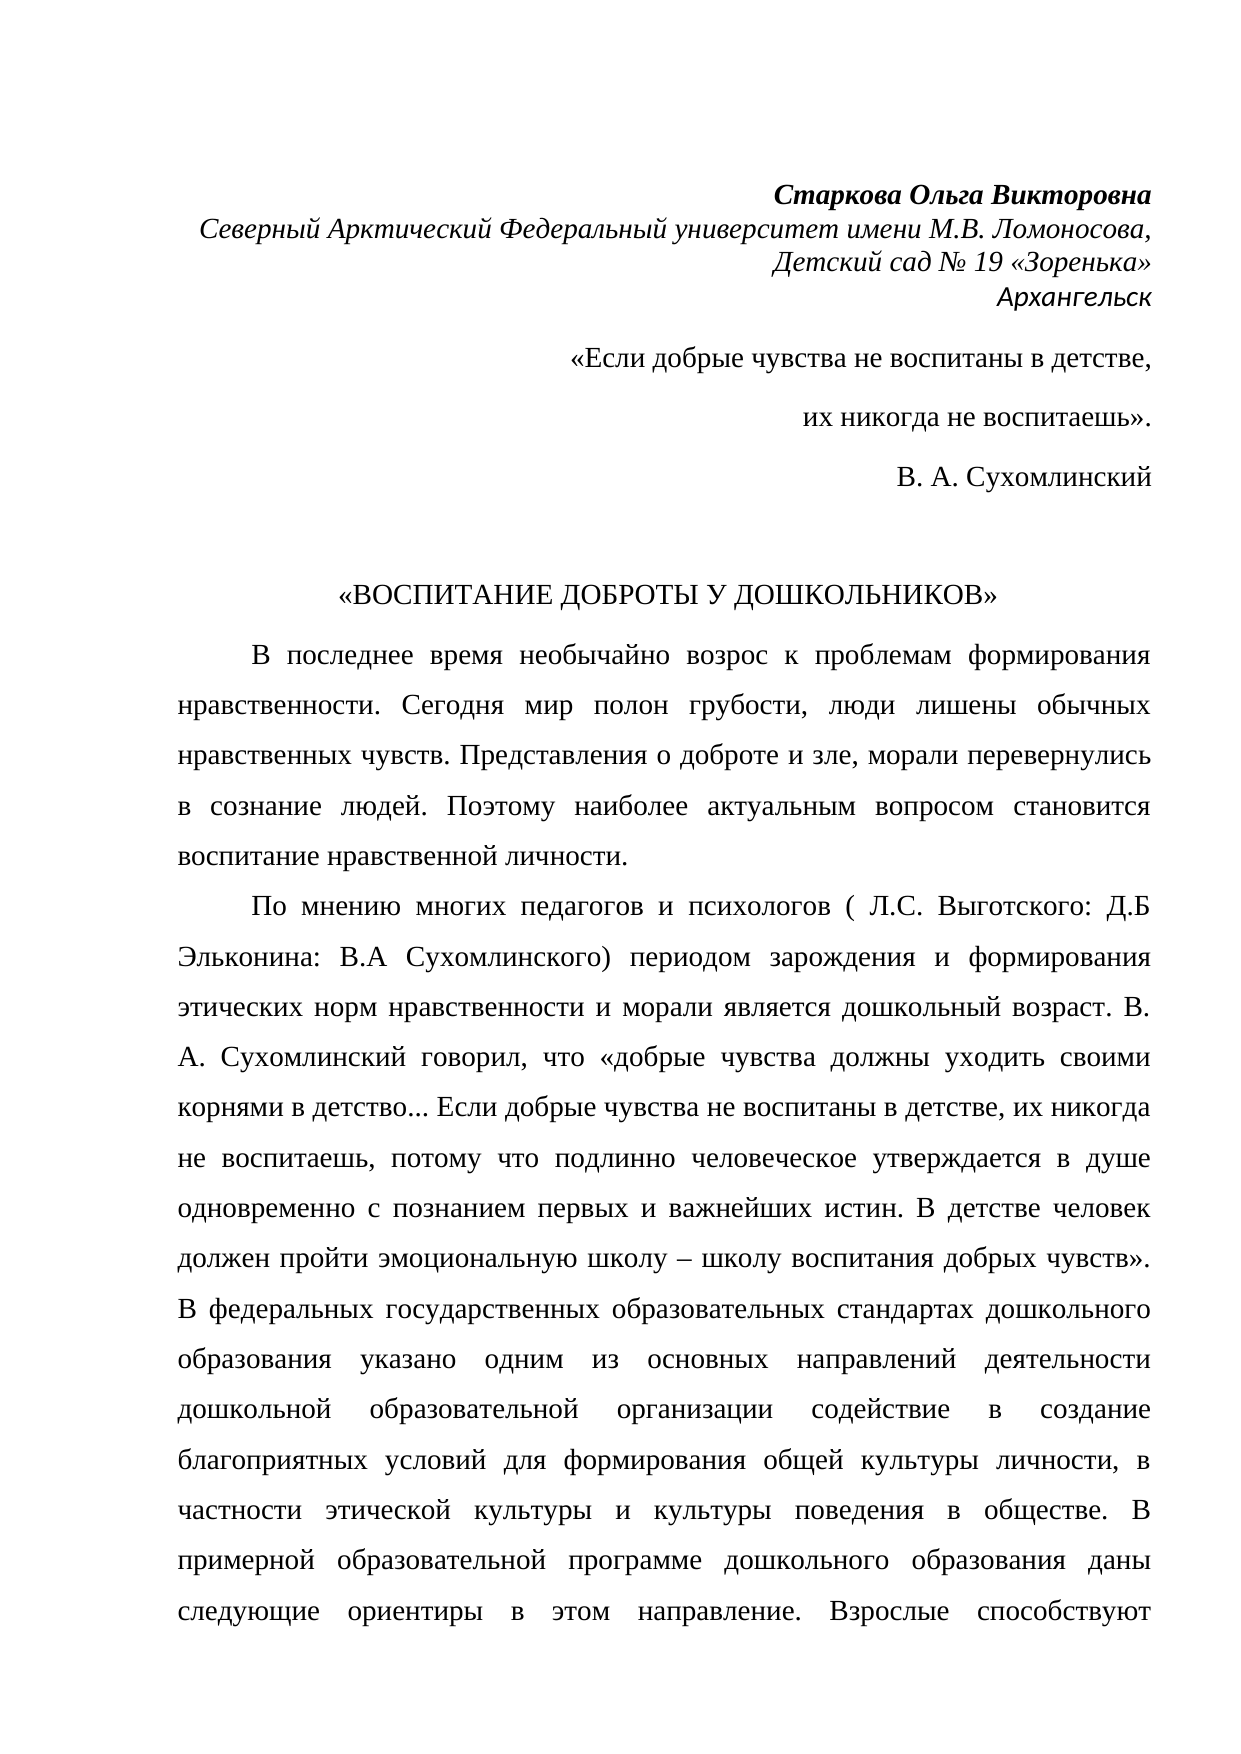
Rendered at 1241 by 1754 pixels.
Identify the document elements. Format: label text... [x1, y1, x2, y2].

text Северный Арктический Федеральный университет имени М.В. Ломоносова, [177, 211, 1152, 244]
text «ВОСПИТАНИЕ ДОБРОТЫ У ДОШКОЛЬНИКОВ» [177, 577, 1152, 611]
text В последнее время необычайно возрос к проблемам формирования нравственности. Сегодня мир полон грубости, люди лишены обычных нравственных чувств. Представления о доброте и зле, морали перевернулись в сознание людей. Поэтому наиболее актуальным вопросом становится воспитание нравственной личности. [177, 637, 1152, 872]
text Архангельск [177, 278, 1152, 314]
text В. А. Сухомлинский [177, 459, 1152, 492]
text «Если добрые чувства не воспитаны в детстве, [177, 340, 1152, 373]
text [177, 888, 1152, 1626]
text Старкова Ольга Викторовна [177, 177, 1152, 211]
text Детский сад № 19 «Зоренька» [177, 244, 1152, 278]
text их никогда не воспитаешь». [177, 399, 1152, 433]
